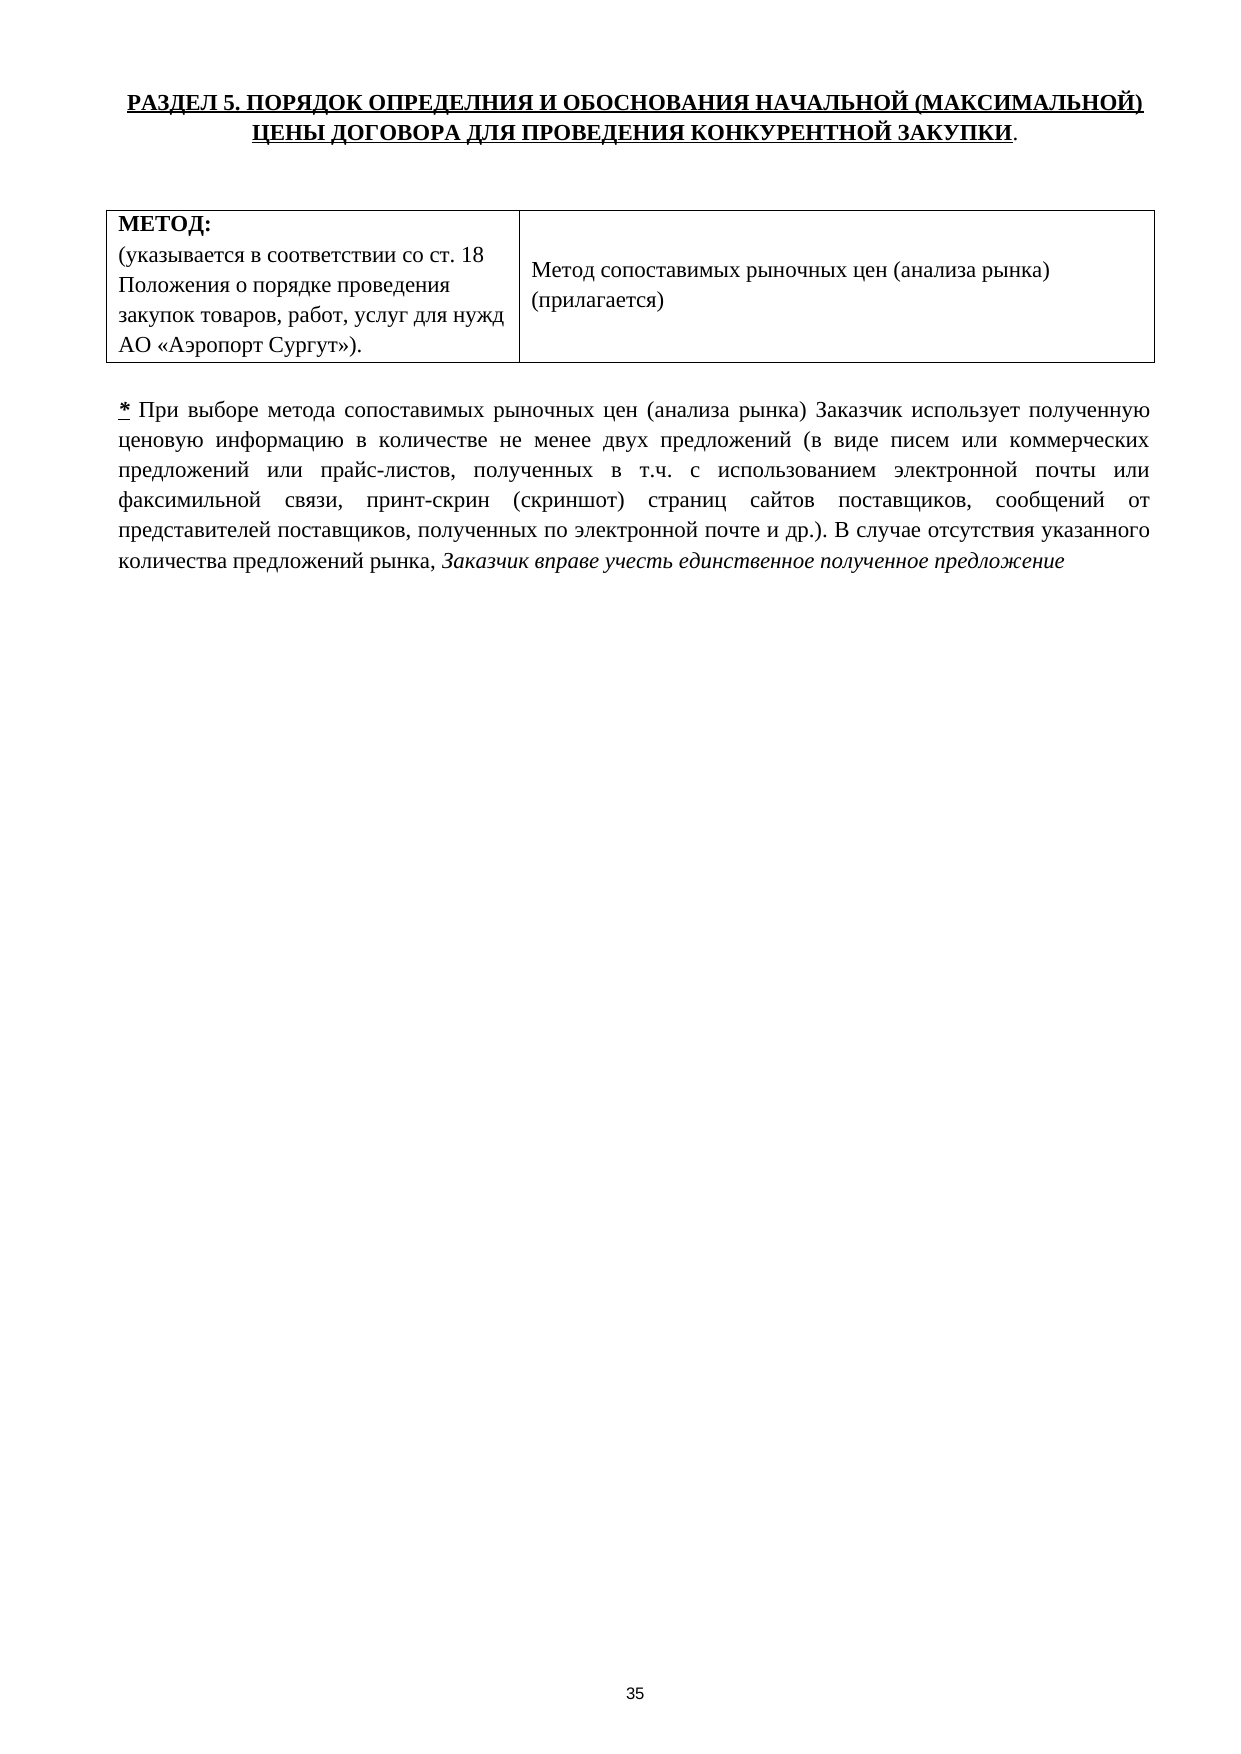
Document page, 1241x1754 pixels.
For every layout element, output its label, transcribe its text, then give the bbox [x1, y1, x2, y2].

table_header МЕТОД: (указывается в соответствии со ст. 18 Положения о порядке проведения закупок товаров, работ, услуг для нужд АО «Аэропорт Сургут»). [107, 211, 519, 362]
table_header Метод сопоставимых рыночных цен (анализа рынка) (прилагается) [520, 211, 1154, 362]
text * При выборе метода сопоставимых рыночных цен (анализа рынка) Заказчик использует полученную ценовую информацию в количестве не менее двух предложений (в виде писем или коммерческих предложений или прайс-листов, полученных в т.ч. с использованием электронной почты или факсимильной связи, принт-скрин (скриншот) страниц сайтов поставщиков, сообщений от представителей поставщиков, полученных по электронной почте и др.). В случае отсутствия указанного количества предложений рынка, Заказчик вправе учесть единственное полученное предложение [118, 396, 1152, 573]
text РАЗДЕЛ 5. ПОРЯДОК ОПРЕДЕЛНИЯ И ОБОСНОВАНИЯ НАЧАЛЬНОЙ (МАКСИМАЛЬНОЙ) ЦЕНЫ ДОГОВОРА ДЛЯ ПРОВЕДЕНИЯ КОНКУРЕНТНОЙ ЗАКУПКИ. [118, 89, 1152, 145]
